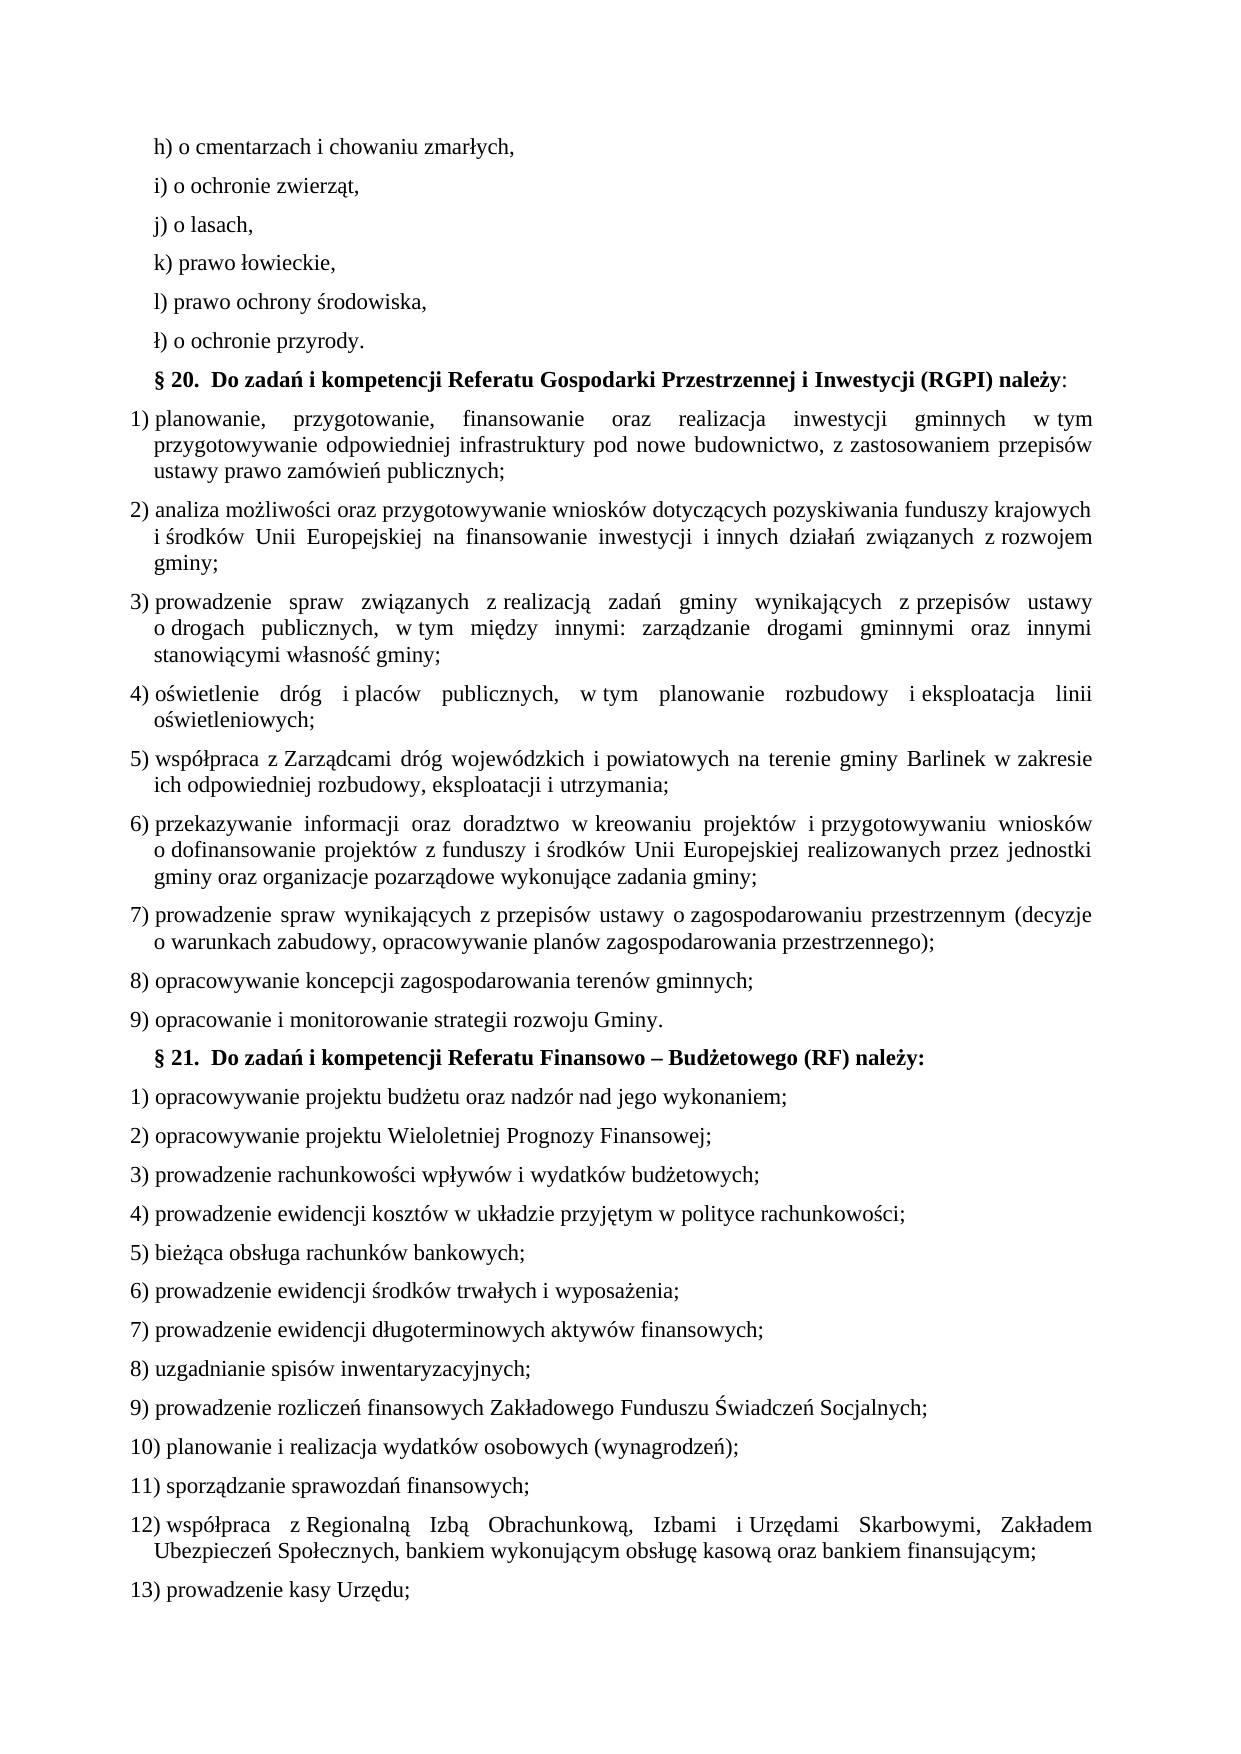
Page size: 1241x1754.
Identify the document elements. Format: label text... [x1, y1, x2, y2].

text 7) prowadzenie spraw wynikających z przepisów ustawy o zagospodarowaniu przestrzennym (decyzje o warunkach zabudowy, opracowywanie planów zagospodarowania przestrzennego); [130, 902, 1093, 954]
text 2) analiza możliwości oraz przygotowywanie wniosków dotyczących pozyskiwania funduszy krajowych i środków Unii Europejskiej na finansowanie inwestycji i innych działań związanych z rozwojem gminy; [130, 496, 1093, 576]
text 9) prowadzenie rozliczeń finansowych Zakładowego Funduszu Świadczeń Socjalnych; [130, 1394, 1093, 1421]
text k) prawo łowieckie, [153, 249, 1093, 276]
text 10) planowanie i realizacja wydatków osobowych (wynagrodzeń); [130, 1433, 1093, 1459]
text § 21. Do zadań i kompetencji Referatu Finansowo – Budżetowego (RF) należy: [118, 1044, 1093, 1071]
text 3) prowadzenie spraw związanych z realizacją zadań gminy wynikających z przepisów ustawy o drogach publicznych, w tym między innymi: zarządzanie drogami gminnymi oraz innymi stanowiącymi własność gminy; [130, 588, 1093, 667]
text 13) prowadzenie kasy Urzędu; [130, 1576, 1093, 1602]
text 4) oświetlenie dróg i placów publicznych, w tym planowanie rozbudowy i eksploatacja linii oświetleniowych; [130, 679, 1093, 732]
text § 20. Do zadań i kompetencji Referatu Gospodarki Przestrzennej i Inwestycji (RGPI) należy: [118, 366, 1093, 392]
text 2) opracowywanie projektu Wieloletniej Prognozy Finansowej; [130, 1122, 1093, 1148]
text h) o cmentarzach i chowaniu zmarłych, [153, 133, 1093, 159]
text 11) sporządzanie sprawozdań finansowych; [130, 1472, 1093, 1498]
text i) o ochronie zwierząt, [153, 172, 1093, 198]
text 4) prowadzenie ewidencji kosztów w układzie przyjętym w polityce rachunkowości; [130, 1200, 1093, 1226]
text 8) uzgadnianie spisów inwentaryzacyjnych; [130, 1355, 1093, 1382]
text j) o lasach, [153, 211, 1093, 237]
text 5) bieżąca obsługa rachunków bankowych; [130, 1239, 1093, 1265]
text 3) prowadzenie rachunkowości wpływów i wydatków budżetowych; [130, 1161, 1093, 1187]
text 6) przekazywanie informacji oraz doradztwo w kreowaniu projektów i przygotowywaniu wniosków o dofinansowanie projektów z funduszy i środków Unii Europejskiej realizowanych przez jednostki gminy oraz organizacje pozarządowe wykonujące zadania gminy; [130, 810, 1093, 889]
text 9) opracowanie i monitorowanie strategii rozwoju Gminy. [130, 1006, 1093, 1032]
text 12) współpraca z Regionalną Izbą Obrachunkową, Izbami i Urzędami Skarbowymi, Zakładem Ubezpieczeń Społecznych, bankiem wykonującym obsługę kasową oraz bankiem finansującym; [130, 1511, 1093, 1563]
text 5) współpraca z Zarządcami dróg wojewódzkich i powiatowych na terenie gminy Barlinek w zakresie ich odpowiedniej rozbudowy, eksploatacji i utrzymania; [130, 745, 1093, 797]
text ł) o ochronie przyrody. [153, 327, 1093, 353]
text 1) opracowywanie projektu budżetu oraz nadzór nad jego wykonaniem; [130, 1083, 1093, 1110]
text l) prawo ochrony środowiska, [153, 288, 1093, 315]
text 8) opracowywanie koncepcji zagospodarowania terenów gminnych; [130, 967, 1093, 993]
text 7) prowadzenie ewidencji długoterminowych aktywów finansowych; [130, 1316, 1093, 1343]
text 1) planowanie, przygotowanie, finansowanie oraz realizacja inwestycji gminnych w tym przygotowywanie odpowiedniej infrastruktury pod nowe budownictwo, z zastosowaniem przepisów ustawy prawo zamówień publicznych; [130, 405, 1093, 484]
text 6) prowadzenie ewidencji środków trwałych i wyposażenia; [130, 1278, 1093, 1304]
